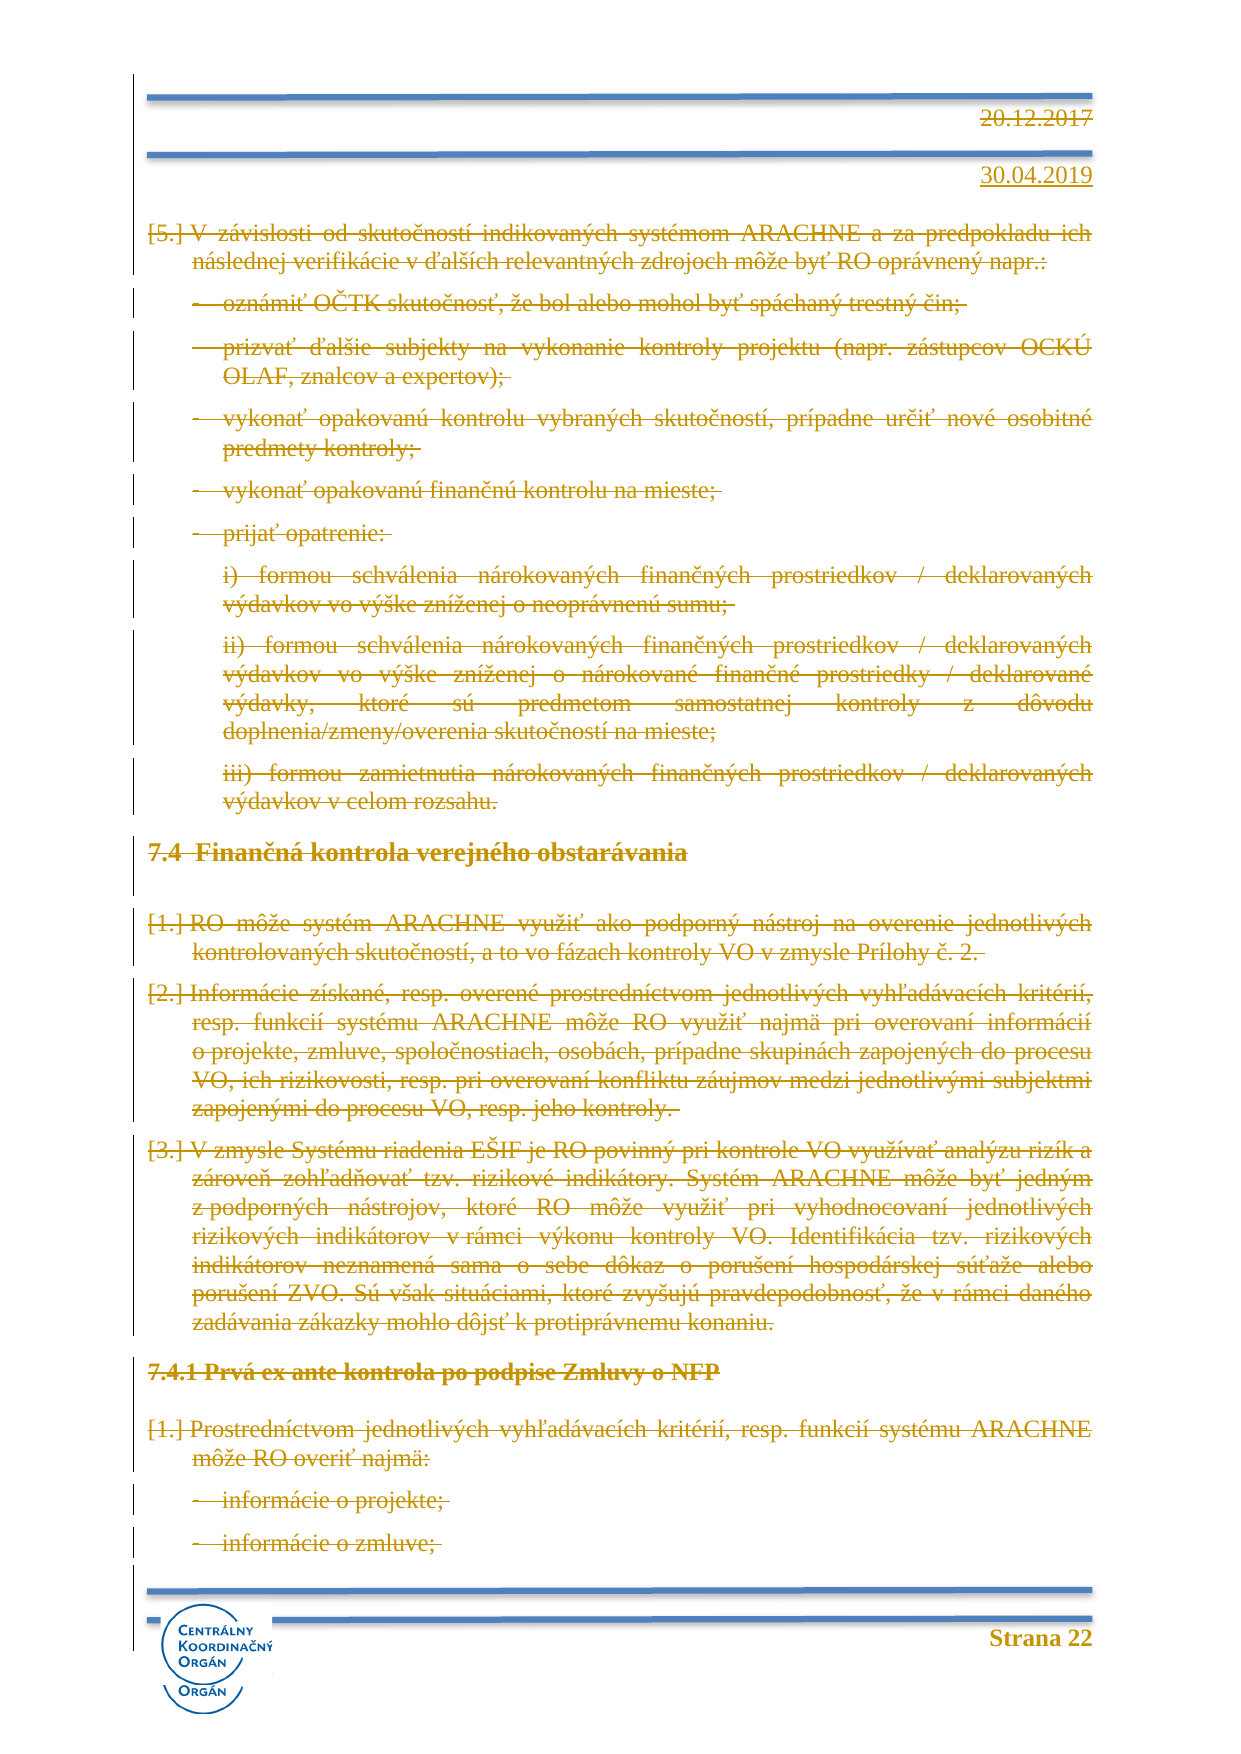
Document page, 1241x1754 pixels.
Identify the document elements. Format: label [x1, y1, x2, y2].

picture [159, 1602, 272, 1713]
